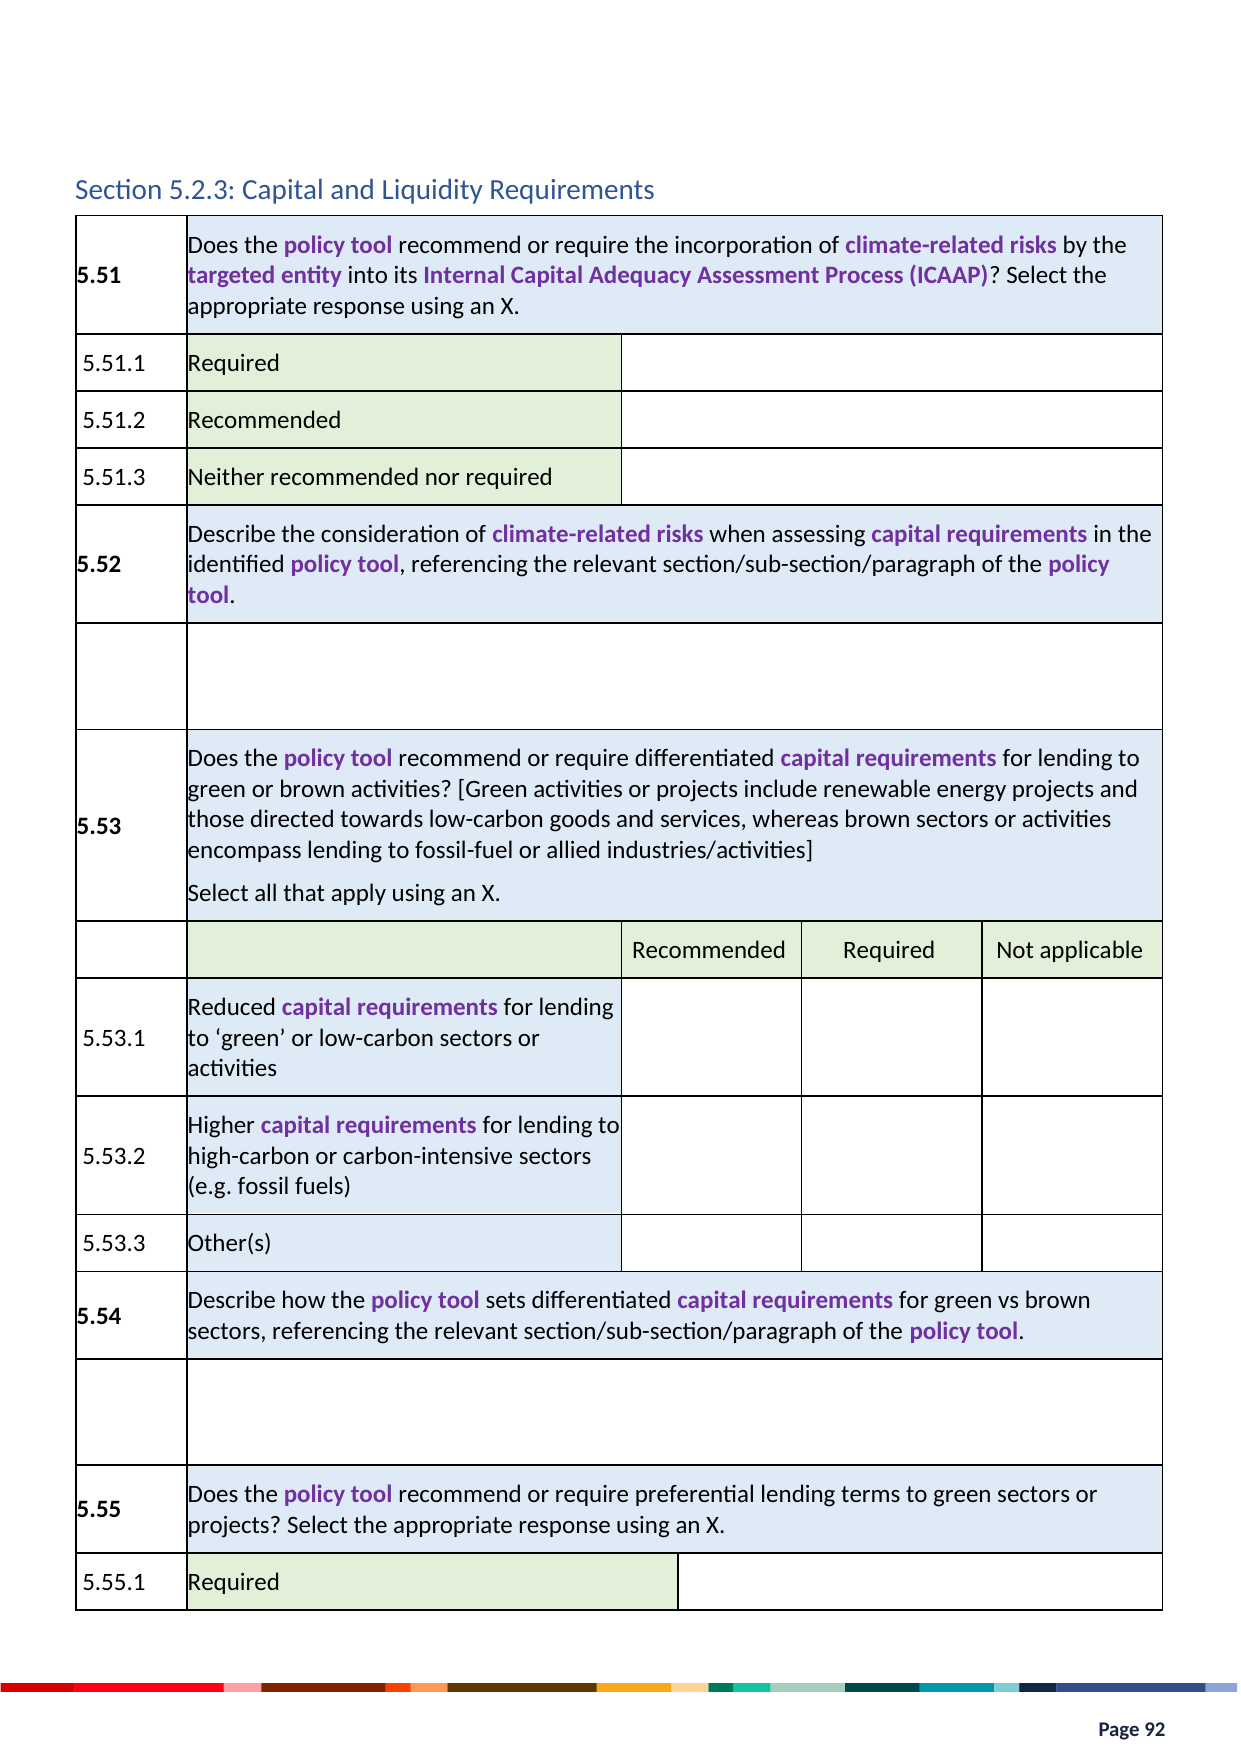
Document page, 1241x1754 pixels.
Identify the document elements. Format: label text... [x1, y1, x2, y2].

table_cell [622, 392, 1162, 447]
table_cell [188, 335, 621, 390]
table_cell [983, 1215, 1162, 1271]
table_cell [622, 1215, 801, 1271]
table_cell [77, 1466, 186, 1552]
picture [0, 1683, 1236, 1692]
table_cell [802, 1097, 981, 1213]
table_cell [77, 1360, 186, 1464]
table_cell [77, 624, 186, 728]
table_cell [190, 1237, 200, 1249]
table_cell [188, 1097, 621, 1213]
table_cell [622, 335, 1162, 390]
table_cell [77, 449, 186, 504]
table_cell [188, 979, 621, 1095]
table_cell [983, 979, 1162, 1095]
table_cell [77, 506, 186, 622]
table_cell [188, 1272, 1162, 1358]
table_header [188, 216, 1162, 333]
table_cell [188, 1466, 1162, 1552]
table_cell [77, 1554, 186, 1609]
subtitle Section 5.2.3: Capital and Liquidity Requirements [75, 171, 1165, 206]
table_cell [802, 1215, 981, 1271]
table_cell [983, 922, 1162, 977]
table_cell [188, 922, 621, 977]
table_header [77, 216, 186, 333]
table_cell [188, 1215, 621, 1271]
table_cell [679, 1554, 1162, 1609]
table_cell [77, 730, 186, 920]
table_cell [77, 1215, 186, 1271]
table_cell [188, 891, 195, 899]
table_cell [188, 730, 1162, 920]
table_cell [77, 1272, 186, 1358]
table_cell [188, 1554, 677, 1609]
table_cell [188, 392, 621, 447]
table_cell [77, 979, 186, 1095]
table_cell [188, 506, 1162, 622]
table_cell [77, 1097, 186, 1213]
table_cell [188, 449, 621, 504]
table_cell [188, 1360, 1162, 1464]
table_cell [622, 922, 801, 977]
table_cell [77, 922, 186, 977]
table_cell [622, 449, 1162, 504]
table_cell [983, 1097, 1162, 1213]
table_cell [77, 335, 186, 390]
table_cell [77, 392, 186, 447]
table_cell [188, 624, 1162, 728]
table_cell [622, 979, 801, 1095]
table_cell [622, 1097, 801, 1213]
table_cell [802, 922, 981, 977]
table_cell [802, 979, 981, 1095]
